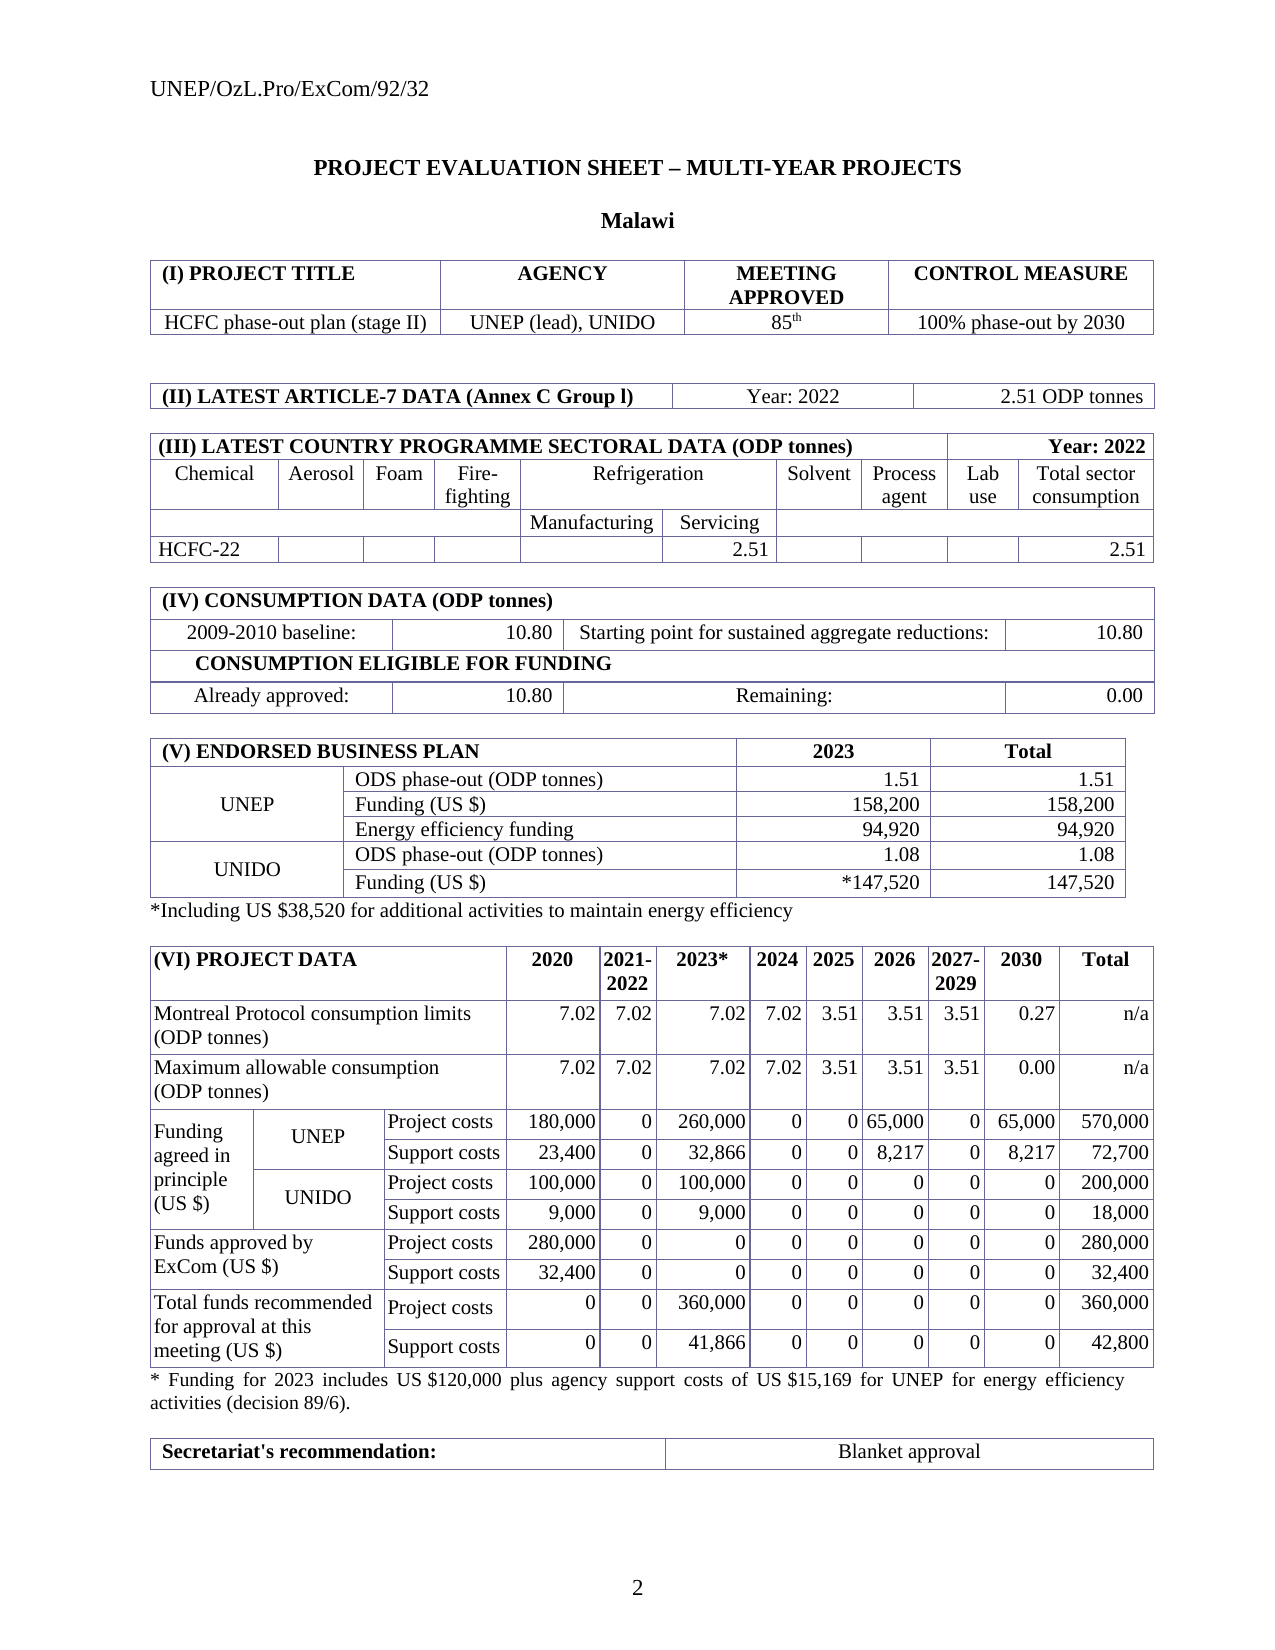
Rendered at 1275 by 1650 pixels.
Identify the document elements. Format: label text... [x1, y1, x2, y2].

table_cell 0 [601, 1170, 656, 1199]
table_cell 180,000 [507, 1110, 599, 1138]
table_cell 0 [985, 1330, 1059, 1367]
table_cell 94,920 [931, 817, 1125, 841]
text Malawi [150, 207, 1125, 233]
table_cell 0 [863, 1170, 928, 1199]
table_header Blanket approval [666, 1439, 1153, 1469]
table_cell 2.51 [663, 537, 776, 562]
table_cell 0 [929, 1170, 984, 1199]
table_cell 0 [751, 1140, 806, 1169]
table_cell 1.51 [931, 767, 1125, 791]
table_cell 0 [985, 1260, 1059, 1289]
table_cell 0 [807, 1110, 862, 1138]
table_cell 1.51 [737, 767, 930, 791]
table_cell 0 [807, 1330, 862, 1367]
table_cell Total funds recommended for approval at this meeting (US $) [151, 1290, 384, 1367]
table_cell 10.80 [1006, 620, 1154, 650]
table_cell Fire-fighting [435, 460, 520, 508]
table_cell 0.00 [1006, 683, 1154, 713]
table_cell Project costs [385, 1230, 506, 1259]
table_cell 0 [601, 1260, 656, 1289]
table_cell Support costs [385, 1260, 506, 1289]
table_cell 10.80 [393, 620, 563, 650]
table_cell ODS phase-out (ODP tonnes) [344, 842, 736, 869]
table_cell 0 [601, 1140, 656, 1169]
table_cell Project costs [385, 1110, 506, 1138]
table_cell [279, 537, 363, 562]
table_cell 260,000 [657, 1110, 749, 1138]
table_cell UNIDO [254, 1170, 384, 1229]
table_cell 0 [657, 1230, 749, 1259]
table_cell Funds approved by ExCom (US $) [151, 1230, 384, 1289]
table_cell 72,700 [1060, 1140, 1153, 1169]
table_header 2023 [737, 739, 930, 766]
table_cell 0 [929, 1290, 984, 1329]
table_cell 7.02 [751, 1055, 806, 1108]
table_cell 0 [807, 1290, 862, 1329]
table_cell 100,000 [507, 1170, 599, 1199]
table_header 2027-2029 [929, 947, 984, 1000]
table_cell 8,217 [863, 1140, 928, 1169]
table_cell *147,520 [737, 870, 930, 897]
table_cell 0 [751, 1290, 806, 1329]
table_cell 0 [863, 1330, 928, 1367]
table_cell 0 [807, 1170, 862, 1199]
table_cell 3.51 [929, 1055, 984, 1108]
table_cell Refrigeration [521, 460, 776, 508]
table_cell n/a [1060, 1001, 1153, 1054]
table_cell 8,217 [985, 1140, 1059, 1169]
table_header 2026 [863, 947, 928, 1000]
table_cell 9,000 [657, 1200, 749, 1229]
table_cell 7.02 [507, 1055, 599, 1108]
table_cell 3.51 [863, 1001, 928, 1054]
table_cell 147,520 [931, 870, 1125, 897]
table_header 2030 [985, 947, 1059, 1000]
table_cell 280,000 [507, 1230, 599, 1259]
table_cell 200,000 [1060, 1170, 1153, 1199]
table_cell UNEP [254, 1110, 384, 1169]
table_cell 0 [657, 1260, 749, 1289]
table_cell 2009-2010 baseline: [151, 620, 392, 650]
table_cell 0 [601, 1200, 656, 1229]
table_cell Foam [364, 460, 434, 508]
table_cell Chemical [151, 460, 278, 508]
table_cell 100% phase-out by 2030 [889, 310, 1153, 334]
table_header Year: 2022 [673, 384, 913, 408]
table_cell 7.02 [601, 1001, 656, 1054]
table_cell 10.80 [393, 683, 563, 713]
table_cell 0 [929, 1140, 984, 1169]
table_cell 94,920 [737, 817, 930, 841]
table_cell 0 [601, 1230, 656, 1259]
table_cell 0 [929, 1230, 984, 1259]
table_cell Maximum allowable consumption (ODP tonnes) [151, 1055, 506, 1108]
table_cell ODS phase-out (ODP tonnes) [344, 767, 736, 791]
table_cell Support costs [385, 1330, 506, 1367]
table_cell [151, 510, 520, 536]
table_cell 0 [807, 1200, 862, 1229]
table_cell 65,000 [985, 1110, 1059, 1138]
table_cell HCFC phase-out plan (stage II) [151, 310, 440, 334]
table_header (I) PROJECT TITLE [151, 261, 440, 309]
table_cell 0 [863, 1260, 928, 1289]
table_cell 100,000 [657, 1170, 749, 1199]
table_cell 0 [985, 1200, 1059, 1229]
table_cell Funding agreed in principle (US $) [151, 1110, 253, 1229]
table_header MEETING APPROVED [685, 261, 888, 309]
table_cell 2.51 [1019, 537, 1153, 562]
table_header 2021-2022 [601, 947, 656, 1000]
table_cell 3.51 [807, 1055, 862, 1108]
table_cell 0 [929, 1260, 984, 1289]
table_cell 0 [751, 1260, 806, 1289]
text PROJECT EVALUATION SHEET – MULTI-YEAR PROJECTS [150, 154, 1125, 180]
table_cell 0 [863, 1200, 928, 1229]
table_cell Energy efficiency funding [344, 817, 736, 841]
table_header Total [1060, 947, 1153, 1000]
table_cell 0 [601, 1330, 656, 1367]
table_cell HCFC-22 [151, 537, 278, 562]
table_cell Manufacturing [521, 510, 662, 536]
table_cell [948, 537, 1018, 562]
table_cell 280,000 [1060, 1230, 1153, 1259]
table_cell 3.51 [807, 1001, 862, 1054]
table_cell 0 [751, 1230, 806, 1259]
table_cell 0 [601, 1290, 656, 1329]
table_cell Remaining: [564, 683, 1005, 713]
table_cell 41,866 [657, 1330, 749, 1367]
table_cell Total sector consumption [1019, 460, 1153, 508]
table_cell [364, 537, 434, 562]
table_header Total [931, 739, 1125, 766]
table_cell 0 [751, 1110, 806, 1138]
table_cell [777, 510, 1153, 536]
table_cell 7.02 [751, 1001, 806, 1054]
table_cell Funding (US $) [344, 870, 736, 897]
table_cell n/a [1060, 1055, 1153, 1108]
table_cell 0 [507, 1330, 599, 1367]
table_cell 0 [807, 1140, 862, 1169]
table_cell 32,400 [1060, 1260, 1153, 1289]
table_cell 0 [985, 1290, 1059, 1329]
table_cell 0 [751, 1200, 806, 1229]
table_cell 0.00 [985, 1055, 1059, 1108]
text * Funding for 2023 includes US $120,000 plus agency support costs of US $15,169 for UNEP for energy efficiency activities (decision 89/6). [150, 1368, 1125, 1414]
table_header 2025 [807, 947, 862, 1000]
table_cell 0 [863, 1230, 928, 1259]
table_cell 1.08 [931, 842, 1125, 869]
table_header (V) ENDORSED BUSINESS PLAN [151, 739, 736, 766]
table_cell Lab use [948, 460, 1018, 508]
table_cell 0 [751, 1170, 806, 1199]
table_cell 32,400 [507, 1260, 599, 1289]
table_cell Project costs [385, 1170, 506, 1199]
table_cell Servicing [663, 510, 776, 536]
table_cell [435, 537, 520, 562]
table_cell 32,866 [657, 1140, 749, 1169]
table_cell 570,000 [1060, 1110, 1153, 1138]
table_header (IV) CONSUMPTION DATA (ODP tonnes) [151, 588, 1154, 618]
table_cell Support costs [385, 1200, 506, 1229]
table_cell 360,000 [657, 1290, 749, 1329]
table_cell UNEP [151, 767, 343, 841]
table_header 2.51 ODP tonnes [914, 384, 1154, 408]
table_cell 0 [929, 1200, 984, 1229]
table_cell [777, 537, 861, 562]
table_header 2024 [751, 947, 806, 1000]
table_cell 0 [507, 1290, 599, 1329]
table_cell 42,800 [1060, 1330, 1153, 1367]
table_cell 0 [929, 1330, 984, 1367]
table_cell 7.02 [601, 1055, 656, 1108]
table_cell Solvent [777, 460, 861, 508]
table_cell 9,000 [507, 1200, 599, 1229]
table_cell 85th [685, 310, 888, 334]
table_header 2020 [507, 947, 599, 1000]
table_cell Funding (US $) [344, 792, 736, 816]
table_cell 18,000 [1060, 1200, 1153, 1229]
table_cell Support costs [385, 1140, 506, 1169]
table_cell 0 [751, 1330, 806, 1367]
table_cell 0 [807, 1230, 862, 1259]
table_cell 0.27 [985, 1001, 1059, 1054]
table_cell [862, 537, 947, 562]
table_cell 0 [985, 1230, 1059, 1259]
table_cell [521, 537, 662, 562]
table_header CONTROL MEASURE [889, 261, 1153, 309]
table_header AGENCY [441, 261, 684, 309]
table_header Secretariat's recommendation: [151, 1439, 665, 1469]
table_header (II) LATEST ARTICLE-7 DATA (Annex C Group l) [151, 384, 672, 408]
table_cell 1.08 [737, 842, 930, 869]
table_cell 65,000 [863, 1110, 928, 1138]
table_cell 360,000 [1060, 1290, 1153, 1329]
table_cell Aerosol [279, 460, 363, 508]
table_cell 158,200 [931, 792, 1125, 816]
table_header 2023* [657, 947, 749, 1000]
table_cell 0 [601, 1110, 656, 1138]
table_cell 0 [807, 1260, 862, 1289]
table_cell UNEP (lead), UNIDO [441, 310, 684, 334]
table_cell Project costs [385, 1290, 506, 1329]
table_cell 158,200 [737, 792, 930, 816]
table_cell 0 [863, 1290, 928, 1329]
table_cell 0 [985, 1170, 1059, 1199]
table_cell 0 [929, 1110, 984, 1138]
table_cell 7.02 [657, 1055, 749, 1108]
table_header (III) LATEST COUNTRY PROGRAMME SECTORAL DATA (ODP tonnes) [151, 434, 947, 459]
table_cell UNIDO [151, 842, 343, 897]
table_cell 3.51 [863, 1055, 928, 1108]
table_cell CONSUMPTION ELIGIBLE FOR FUNDING [151, 651, 1154, 681]
table_cell 3.51 [929, 1001, 984, 1054]
table_cell 23,400 [507, 1140, 599, 1169]
table_cell Already approved: [151, 683, 392, 713]
table_cell Montreal Protocol consumption limits (ODP tonnes) [151, 1001, 506, 1054]
table_header (VI) PROJECT DATA [151, 947, 506, 1000]
table_cell 7.02 [507, 1001, 599, 1054]
table_header Year: 2022 [948, 434, 1153, 459]
text *Including US $38,520 for additional activities to maintain energy efficiency [150, 898, 1125, 922]
table_cell 7.02 [657, 1001, 749, 1054]
table_cell Process agent [862, 460, 947, 508]
table_cell Starting point for sustained aggregate reductions: [564, 620, 1005, 650]
